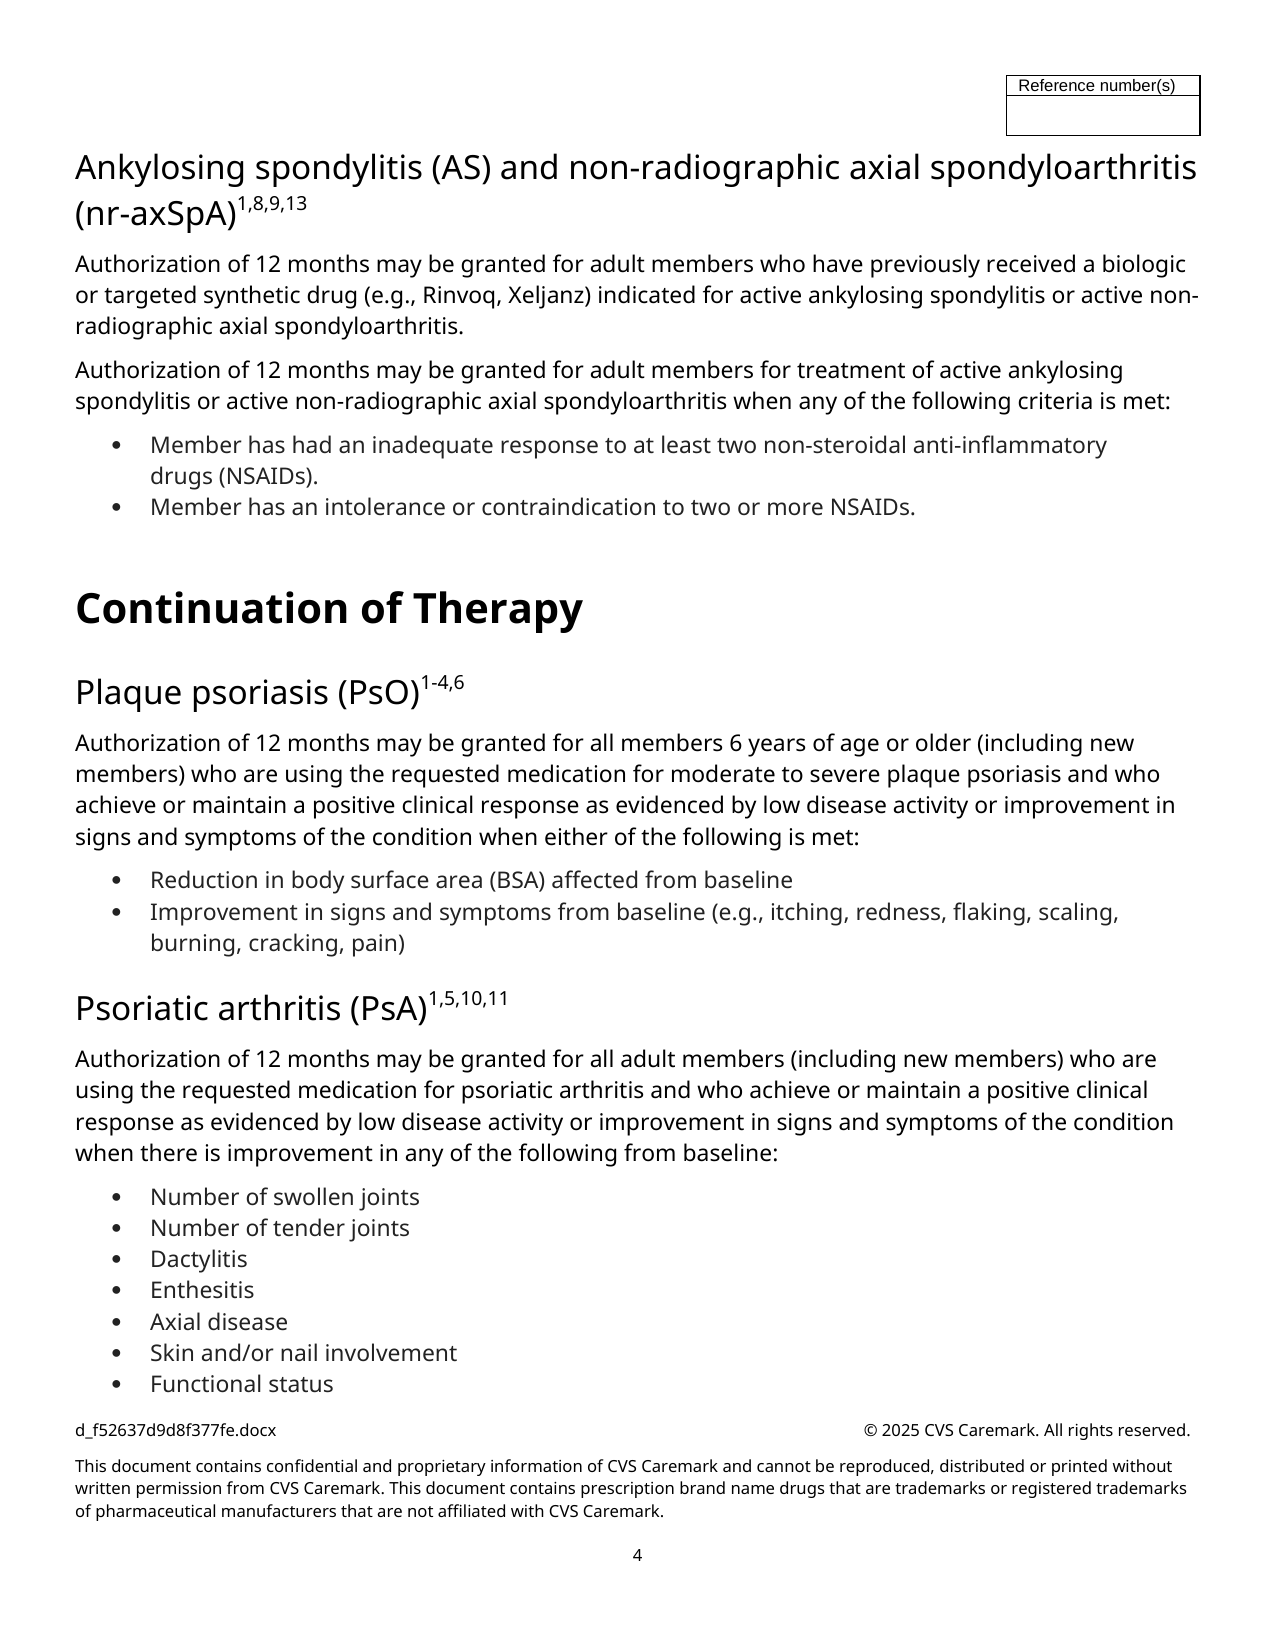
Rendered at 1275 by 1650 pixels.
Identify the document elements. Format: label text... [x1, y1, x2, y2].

list Axial disease [112, 1306, 1161, 1337]
list Functional status [112, 1368, 1161, 1399]
list Dactylitis [112, 1243, 1161, 1274]
subtitle Plaque psoriasis (PsO)1-4,6 [75, 669, 1200, 714]
subtitle Continuation of Therapy [75, 579, 1200, 636]
subtitle Psoriatic arthritis (PsA)1,5,10,11 [75, 985, 1200, 1031]
list Enthesitis [112, 1274, 1161, 1306]
list Improvement in signs and symptoms from baseline (e.g., itching, redness, flaking, scaling, burning, cracking, pain) [112, 896, 1161, 958]
text Authorization of 12 months may be granted for all members 6 years of age or older (including new members) who are using the requested medication for moderate to severe plaque psoriasis and who achieve or maintain a positive clinical response as evidenced by low disease activity or improvement in signs and symptoms of the condition when either of the following is met: [75, 727, 1200, 852]
list Member has an intolerance or contraindication to two or more NSAIDs. [112, 491, 1161, 522]
list Member has had an inadequate response to at least two non-steroidal anti-inflammatory drugs (NSAIDs). [112, 429, 1161, 491]
text Authorization of 12 months may be granted for adult members for treatment of active ankylosing spondylitis or active non-radiographic axial spondyloarthritis when any of the following criteria is met: [75, 354, 1200, 416]
text Authorization of 12 months may be granted for adult members who have previously received a biologic or targeted synthetic drug (e.g., Rinvoq, Xeljanz) indicated for active ankylosing spondylitis or active non-radiographic axial spondyloarthritis. [75, 247, 1200, 341]
list Reduction in body surface area (BSA) affected from baseline [112, 864, 1161, 896]
subtitle Ankylosing spondylitis (AS) and non-radiographic axial spondyloarthritis (nr-axSpA)1,8,9,13 [75, 144, 1200, 235]
text Authorization of 12 months may be granted for all adult members (including new members) who are using the requested medication for psoriatic arthritis and who achieve or maintain a positive clinical response as evidenced by low disease activity or improvement in signs and symptoms of the condition when there is improvement in any of the following from baseline: [75, 1043, 1200, 1168]
list Number of swollen joints [112, 1181, 1161, 1212]
list Skin and/or nail involvement [112, 1337, 1161, 1368]
list Number of tender joints [112, 1212, 1161, 1243]
